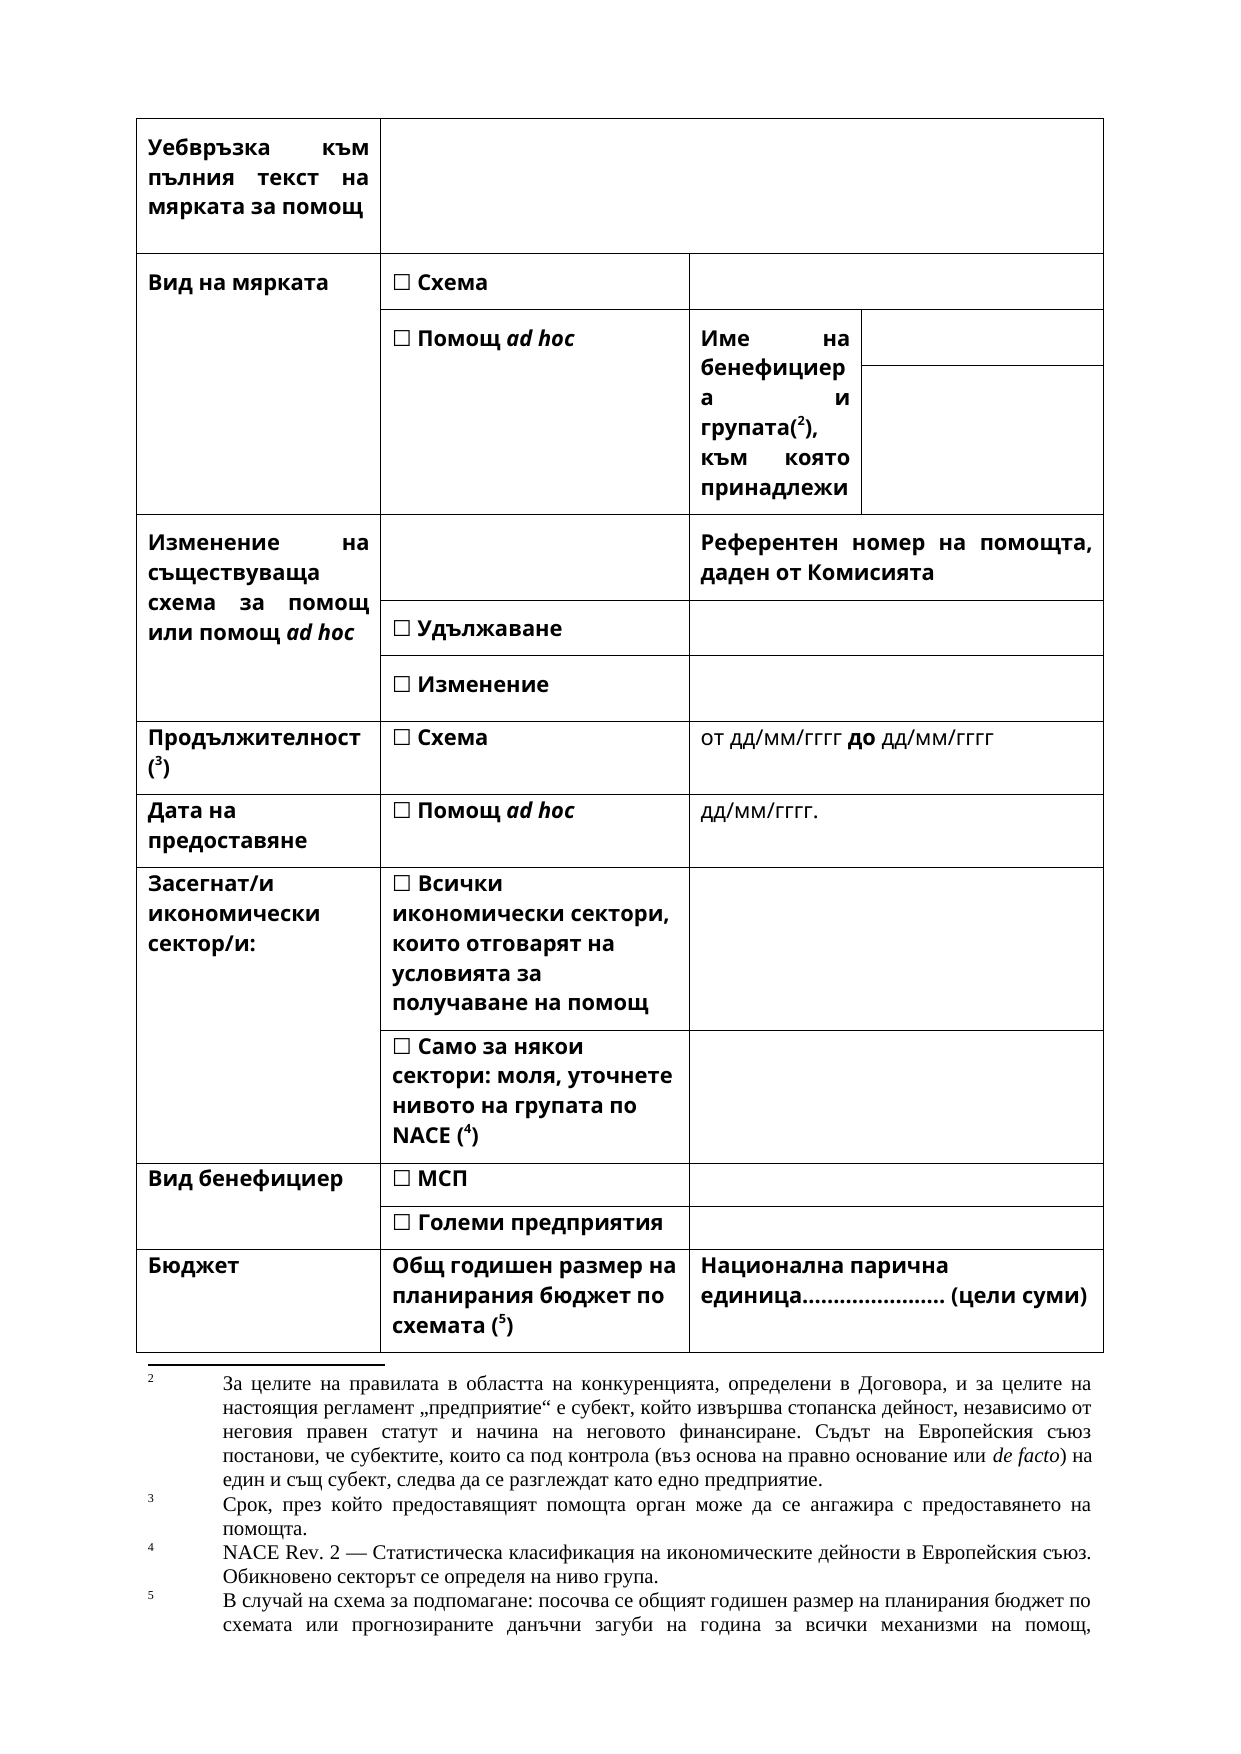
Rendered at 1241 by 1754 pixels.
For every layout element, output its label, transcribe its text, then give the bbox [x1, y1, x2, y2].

table_cell Удължаване [381, 601, 689, 655]
table_cell [690, 254, 1103, 309]
table_cell от дд/мм/гггг до дд/мм/гггг [690, 722, 1103, 794]
table_cell Продължителност () [137, 722, 380, 794]
table_cell Помощ ad hoc [381, 310, 689, 514]
table_cell [381, 515, 689, 599]
table_cell Вид бенефициер [137, 1164, 380, 1249]
table_cell дд/мм/гггг. [690, 795, 1103, 867]
table_cell [690, 601, 1103, 655]
table_cell [690, 1031, 1103, 1162]
table_cell Изменение [381, 656, 689, 721]
table_cell [690, 1207, 1103, 1249]
table_cell Общ годишен размер на планирания бюджет по схемата () [381, 1250, 689, 1352]
table_cell Име на бенефициера и групата(), към която принадлежи [690, 310, 861, 514]
table_cell Бюджет [137, 1250, 380, 1352]
table_cell Големи предприятия [381, 1207, 689, 1249]
table_cell Всички икономически сектори, които отговарят на условията за получаване на помощ [381, 868, 689, 1030]
table_cell МСП [381, 1164, 689, 1206]
table_cell Помощ ad hoc [381, 795, 689, 867]
table_cell [862, 310, 1103, 365]
table_cell Референтен номер на помощта, даден от Комисията [690, 515, 1103, 599]
table_cell Уебвръзка към пълния текст на мярката за помощ [137, 119, 380, 253]
table_cell Схема [381, 254, 689, 309]
table_cell Вид на мярката [137, 254, 380, 514]
table_cell Изменение на съществуваща схема за помощ или помощ ad hoc [137, 515, 380, 721]
table_cell [690, 1164, 1103, 1206]
table_cell [690, 868, 1103, 1030]
table_cell [690, 656, 1103, 721]
table_cell Схема [381, 722, 689, 794]
table_cell Дата на предоставяне [137, 795, 380, 867]
table_cell Само за някои сектори: моля, уточнете нивото на групата по NACE () [381, 1031, 689, 1162]
table_cell [862, 366, 1103, 514]
table_cell [381, 119, 1103, 253]
table_cell Засегнат/и икономически сектор/и: [137, 868, 380, 1162]
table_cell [690, 1250, 1103, 1352]
